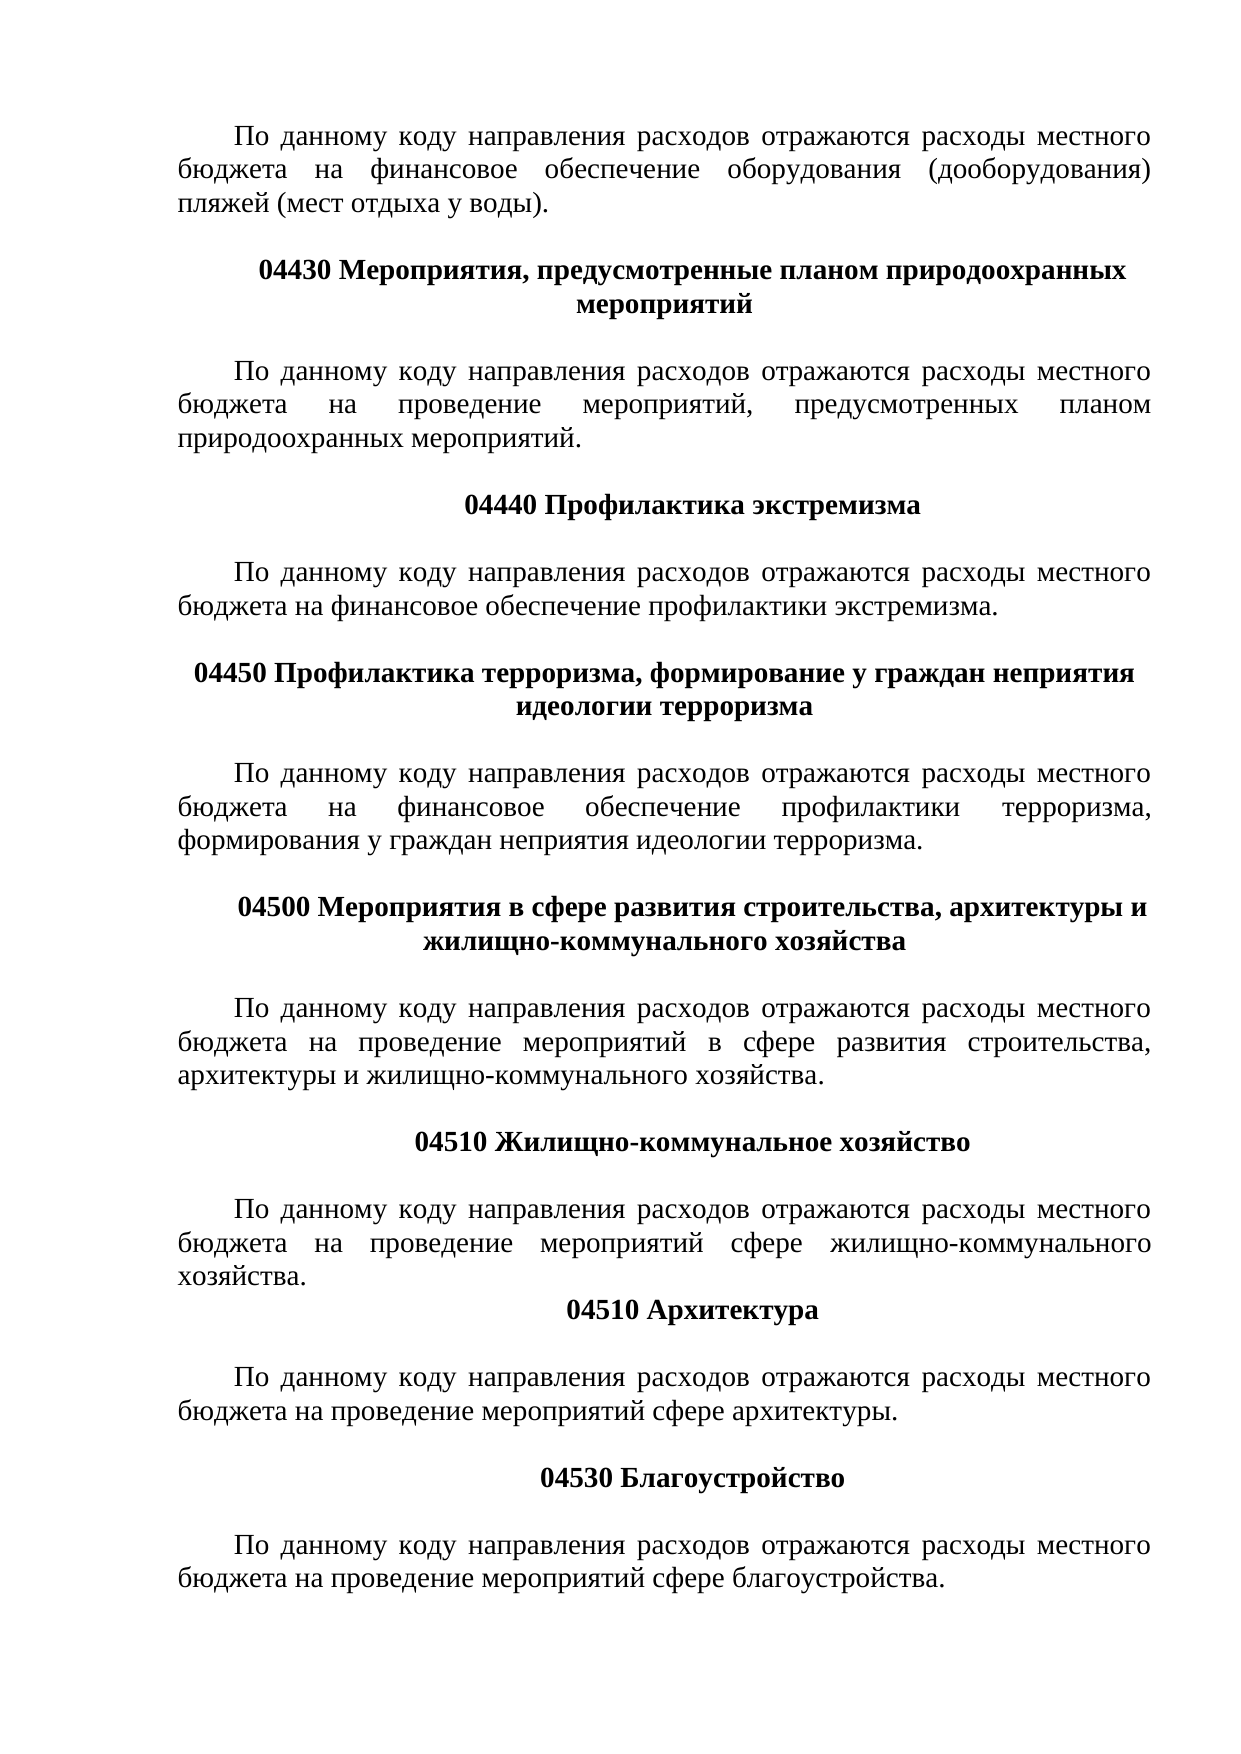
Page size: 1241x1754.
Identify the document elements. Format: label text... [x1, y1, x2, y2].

text 04440 Профилактика экстремизма [177, 487, 1152, 521]
text 04450 Профилактика терроризма, формирование у граждан неприятия идеологии терроризма [177, 655, 1152, 722]
text 04430 Мероприятия, предусмотренные планом природоохранных мероприятий [177, 252, 1152, 319]
text По данному коду направления расходов отражаются расходы местного бюджета на финансовое обеспечение профилактики экстремизма. [177, 554, 1152, 621]
text По данному коду направления расходов отражаются расходы местного бюджета на проведение мероприятий сфере благоустройства. [177, 1527, 1152, 1594]
text По данному коду направления расходов отражаются расходы местного бюджета на финансовое обеспечение профилактики терроризма, формирования у граждан неприятия идеологии терроризма. [177, 755, 1152, 856]
text По данному коду направления расходов отражаются расходы местного бюджета на финансовое обеспечение оборудования (дооборудования) пляжей (мест отдыха у воды). [177, 118, 1152, 219]
text По данному коду направления расходов отражаются расходы местного бюджета на проведение мероприятий, предусмотренных планом природоохранных мероприятий. [177, 353, 1152, 453]
text По данному коду направления расходов отражаются расходы местного бюджета на проведение мероприятий сфере жилищно-коммунального хозяйства. [177, 1191, 1152, 1292]
text По данному коду направления расходов отражаются расходы местного бюджета на проведение мероприятий в сфере развития строительства, архитектуры и жилищно-коммунального хозяйства. [177, 990, 1152, 1091]
text По данному коду направления расходов отражаются расходы местного бюджета на проведение мероприятий сфере архитектуры. [177, 1359, 1152, 1426]
text 04500 Мероприятия в сфере развития строительства, архитектуры и жилищно-коммунального хозяйства [177, 889, 1152, 957]
text 04530 Благоустройство [177, 1460, 1152, 1493]
text 04510 Архитектура [177, 1292, 1152, 1326]
text 04510 Жилищно-коммунальное хозяйство [177, 1124, 1152, 1158]
